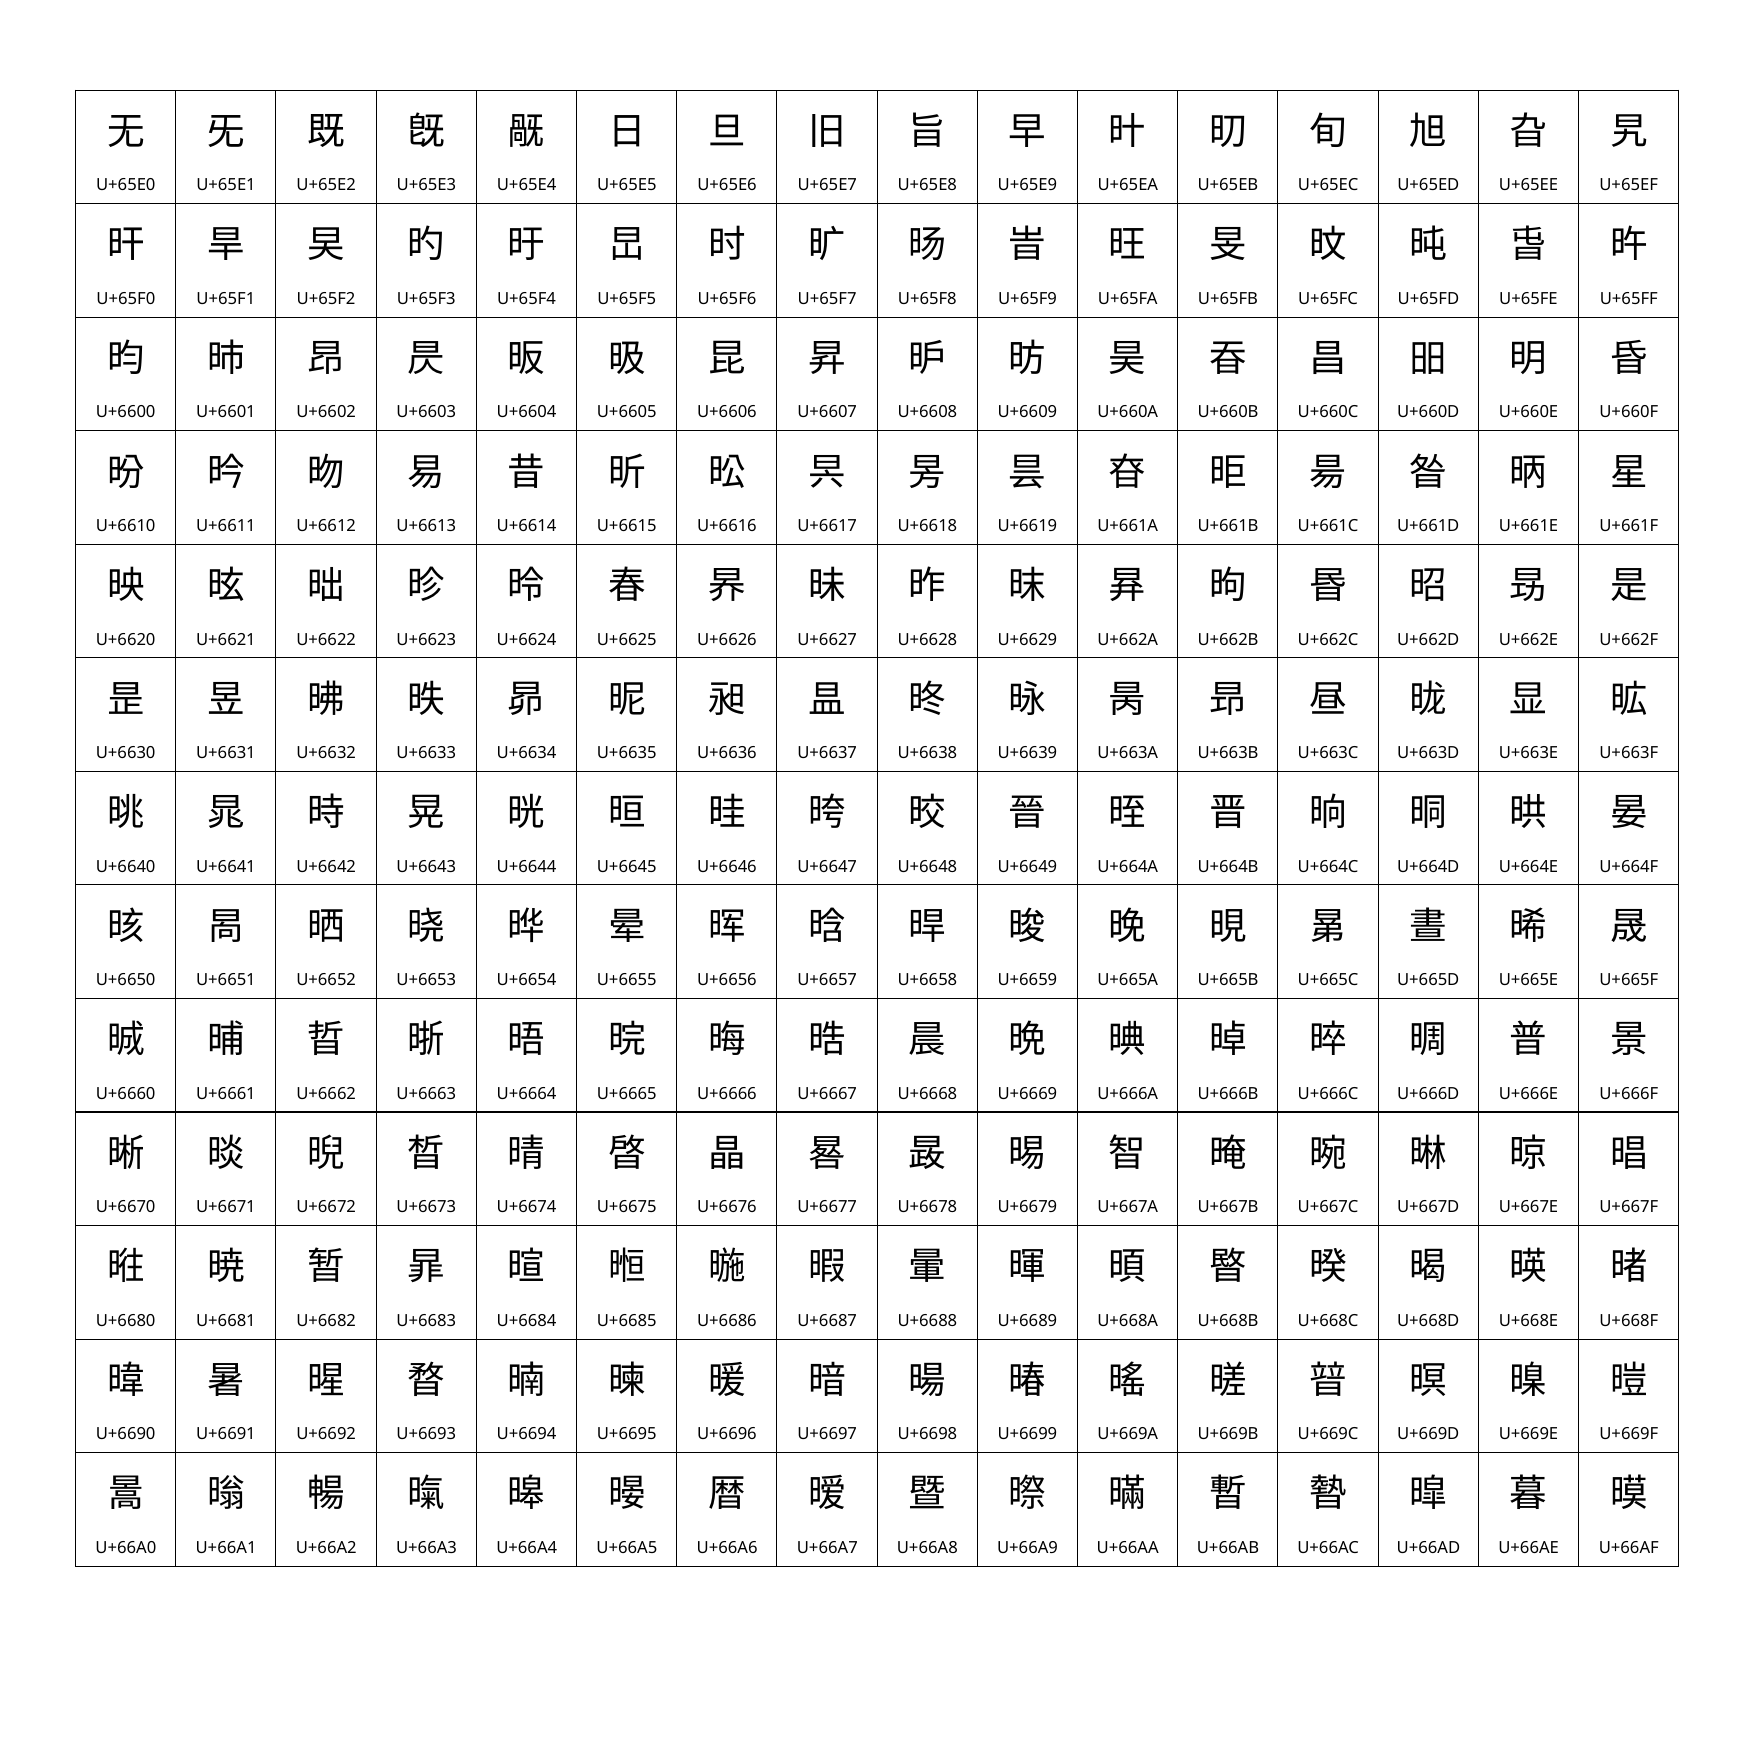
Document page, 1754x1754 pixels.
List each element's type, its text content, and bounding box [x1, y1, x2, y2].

table_cell 暦 U+66A6 [677, 1453, 776, 1566]
table_cell 昵 U+6635 [577, 658, 676, 771]
table_cell 暊 U+668A [1078, 1226, 1177, 1338]
table_cell 晿 U+667F [1579, 1113, 1678, 1225]
table_cell 昢 U+6622 [276, 545, 376, 657]
table_cell 昒 U+6612 [276, 431, 376, 544]
table_cell 易 U+6613 [377, 431, 476, 544]
table_cell 昘 U+6618 [878, 431, 977, 544]
table_cell 暡 U+66A1 [176, 1453, 275, 1566]
table_cell 晫 U+666B [1178, 999, 1277, 1111]
table_cell 晾 U+667E [1479, 1113, 1578, 1225]
table_cell 映 U+6620 [76, 545, 175, 657]
table_cell 暀 U+6680 [76, 1226, 175, 1338]
table_cell 晱 U+6671 [176, 1113, 275, 1225]
table_cell 晣 U+6663 [377, 999, 476, 1111]
table_cell 昣 U+6623 [377, 545, 476, 657]
table_cell 晑 U+6651 [176, 885, 275, 998]
table_cell 昔 U+6614 [477, 431, 576, 544]
table_cell 晬 U+666C [1278, 999, 1378, 1111]
table_cell 旸 U+65F8 [878, 204, 977, 317]
table_cell 暟 U+669F [1579, 1340, 1678, 1452]
table_cell 旷 U+65F7 [777, 204, 877, 317]
table_cell 旣 U+65E3 [377, 91, 476, 203]
table_cell 晟 U+665F [1579, 885, 1678, 998]
table_cell 晻 U+667B [1178, 1113, 1277, 1225]
table_cell 晞 U+665E [1479, 885, 1578, 998]
table_cell 旴 U+65F4 [477, 204, 576, 317]
table_cell 暣 U+66A3 [377, 1453, 476, 1566]
table_cell 晚 U+665A [1078, 885, 1177, 998]
table_cell 晎 U+664E [1479, 772, 1578, 884]
table_cell 昑 U+6611 [176, 431, 275, 544]
table_cell 早 U+65E9 [978, 91, 1077, 203]
table_cell 晭 U+666D [1379, 999, 1478, 1111]
table_cell 旧 U+65E7 [777, 91, 877, 203]
table_cell 昶 U+6636 [677, 658, 776, 771]
table_cell 暇 U+6687 [777, 1226, 877, 1338]
table_cell 晹 U+6679 [978, 1113, 1077, 1225]
table_cell 暬 U+66AC [1278, 1453, 1378, 1566]
table_cell 昽 U+663D [1379, 658, 1478, 771]
table_cell 旽 U+65FD [1379, 204, 1478, 317]
table_cell 暕 U+6695 [577, 1340, 676, 1452]
table_cell 晙 U+6659 [978, 885, 1077, 998]
table_cell 暜 U+669C [1278, 1340, 1378, 1452]
table_cell 昝 U+661D [1379, 431, 1478, 544]
table_cell 暅 U+6685 [577, 1226, 676, 1338]
table_cell 昈 U+6608 [878, 318, 977, 430]
table_cell 昊 U+660A [1078, 318, 1177, 430]
table_cell 旼 U+65FC [1278, 204, 1378, 317]
table_cell 暩 U+66A9 [978, 1453, 1077, 1566]
table_cell 晥 U+6665 [577, 999, 676, 1111]
table_cell 晤 U+6664 [477, 999, 576, 1111]
table_cell 暈 U+6688 [878, 1226, 977, 1338]
table_cell 晏 U+664F [1579, 772, 1678, 884]
table_cell 晝 U+665D [1379, 885, 1478, 998]
table_cell 晶 U+6676 [677, 1113, 776, 1225]
table_cell 暧 U+66A7 [777, 1453, 877, 1566]
table_cell 昍 U+660D [1379, 318, 1478, 430]
table_cell 晵 U+6675 [577, 1113, 676, 1225]
table_cell 晁 U+6641 [176, 772, 275, 884]
table_cell 晲 U+6672 [276, 1113, 376, 1225]
table_cell 旤 U+65E4 [477, 91, 576, 203]
table_cell 晓 U+6653 [377, 885, 476, 998]
table_cell 晕 U+6655 [577, 885, 676, 998]
table_cell 昱 U+6631 [176, 658, 275, 771]
table_cell 晊 U+664A [1078, 772, 1177, 884]
table_cell 旫 U+65EB [1178, 91, 1277, 203]
table_cell 昌 U+660C [1278, 318, 1378, 430]
table_cell 昚 U+661A [1078, 431, 1177, 544]
table_cell 昬 U+662C [1278, 545, 1378, 657]
table_cell 晉 U+6649 [978, 772, 1077, 884]
table_cell 暖 U+6696 [677, 1340, 776, 1452]
table_cell 旮 U+65EE [1479, 91, 1578, 203]
table_cell 晡 U+6661 [176, 999, 275, 1111]
table_cell 暃 U+6683 [377, 1226, 476, 1338]
table_cell 晅 U+6645 [577, 772, 676, 884]
table_cell 景 U+666F [1579, 999, 1678, 1111]
table_cell 暌 U+668C [1278, 1226, 1378, 1338]
table_cell 暎 U+668E [1479, 1226, 1578, 1338]
table_cell 暭 U+66AD [1379, 1453, 1478, 1566]
table_cell 晃 U+6643 [377, 772, 476, 884]
table_cell 昨 U+6628 [878, 545, 977, 657]
table_cell 晍 U+664D [1379, 772, 1478, 884]
table_cell 昫 U+662B [1178, 545, 1277, 657]
table_cell 昕 U+6615 [577, 431, 676, 544]
table_cell 暨 U+66A8 [878, 1453, 977, 1566]
table_cell 晔 U+6654 [477, 885, 576, 998]
table_cell 是 U+662F [1579, 545, 1678, 657]
table_cell 昃 U+6603 [377, 318, 476, 430]
table_cell 旭 U+65ED [1379, 91, 1478, 203]
table_cell 晷 U+6677 [777, 1113, 877, 1225]
table_cell 晴 U+6674 [477, 1113, 576, 1225]
table_cell 旡 U+65E1 [176, 91, 275, 203]
table_cell 昉 U+6609 [978, 318, 1077, 430]
table_cell 暁 U+6681 [176, 1226, 275, 1338]
table_cell 晦 U+6666 [677, 999, 776, 1111]
table_cell 昷 U+6637 [777, 658, 877, 771]
table_cell 暍 U+668D [1379, 1226, 1478, 1338]
table_cell 晼 U+667C [1278, 1113, 1378, 1225]
table_cell 暫 U+66AB [1178, 1453, 1277, 1566]
table_cell 旻 U+65FB [1178, 204, 1277, 317]
table_cell 旳 U+65F3 [377, 204, 476, 317]
table_cell 昤 U+6624 [477, 545, 576, 657]
table_cell 旰 U+65F0 [76, 204, 175, 317]
table_cell 暗 U+6697 [777, 1340, 877, 1452]
table_cell 时 U+65F6 [677, 204, 776, 317]
table_cell 晢 U+6662 [276, 999, 376, 1111]
table_cell 晰 U+6670 [76, 1113, 175, 1225]
table_cell 晗 U+6657 [777, 885, 877, 998]
table_cell 昁 U+6601 [176, 318, 275, 430]
table_cell 昙 U+6619 [978, 431, 1077, 544]
table_cell 昸 U+6638 [878, 658, 977, 771]
table_cell 暝 U+669D [1379, 1340, 1478, 1452]
table_cell 旨 U+65E8 [878, 91, 977, 203]
table_cell 晈 U+6648 [878, 772, 977, 884]
table_cell 時 U+6642 [276, 772, 376, 884]
table_cell 暠 U+66A0 [76, 1453, 175, 1566]
table_cell 晧 U+6667 [777, 999, 877, 1111]
table_cell 暒 U+6692 [276, 1340, 376, 1452]
table_cell 昆 U+6606 [677, 318, 776, 430]
table_cell 旹 U+65F9 [978, 204, 1077, 317]
table_cell 昰 U+6630 [76, 658, 175, 771]
table_cell 暮 U+66AE [1479, 1453, 1578, 1566]
table_cell 昿 U+663F [1579, 658, 1678, 771]
table_cell 暂 U+6682 [276, 1226, 376, 1338]
table_cell 旦 U+65E6 [677, 91, 776, 203]
table_cell 昩 U+6629 [978, 545, 1077, 657]
table_cell 智 U+667A [1078, 1113, 1177, 1225]
table_cell 晜 U+665C [1278, 885, 1378, 998]
table_cell 晋 U+664B [1178, 772, 1277, 884]
table_cell 暔 U+6694 [477, 1340, 576, 1452]
table_cell 昛 U+661B [1178, 431, 1277, 544]
table_cell 既 U+65E2 [276, 91, 376, 203]
table_cell 旲 U+65F2 [276, 204, 376, 317]
table_cell 昞 U+661E [1479, 431, 1578, 544]
table_cell 晄 U+6644 [477, 772, 576, 884]
table_cell 晘 U+6658 [878, 885, 977, 998]
table_cell 昹 U+6639 [978, 658, 1077, 771]
table_cell 晠 U+6660 [76, 999, 175, 1111]
table_cell 普 U+666E [1479, 999, 1578, 1111]
table_cell 暤 U+66A4 [477, 1453, 576, 1566]
table_cell 明 U+660E [1479, 318, 1578, 430]
table_cell 昅 U+6605 [577, 318, 676, 430]
table_cell 晳 U+6673 [377, 1113, 476, 1225]
table_cell 昋 U+660B [1178, 318, 1277, 430]
table_cell 无 U+65E0 [76, 91, 175, 203]
table_cell 暥 U+66A5 [577, 1453, 676, 1566]
table_cell 昂 U+6602 [276, 318, 376, 430]
table_cell 暪 U+66AA [1078, 1453, 1177, 1566]
table_cell 旾 U+65FE [1479, 204, 1578, 317]
table_cell 暋 U+668B [1178, 1226, 1277, 1338]
table_cell 星 U+661F [1579, 431, 1678, 544]
table_cell 晖 U+6656 [677, 885, 776, 998]
table_cell 晌 U+664C [1278, 772, 1378, 884]
table_cell 昺 U+663A [1078, 658, 1177, 771]
table_cell 昇 U+6607 [777, 318, 877, 430]
table_cell 昀 U+6600 [76, 318, 175, 430]
table_cell 暓 U+6693 [377, 1340, 476, 1452]
table_cell 昲 U+6632 [276, 658, 376, 771]
table_cell 暐 U+6690 [76, 1340, 175, 1452]
table_cell 昪 U+662A [1078, 545, 1177, 657]
table_cell 暯 U+66AF [1579, 1453, 1678, 1566]
table_cell 暆 U+6686 [677, 1226, 776, 1338]
table_cell 暞 U+669E [1479, 1340, 1578, 1452]
table_cell 昴 U+6634 [477, 658, 576, 771]
table_cell 昼 U+663C [1278, 658, 1378, 771]
table_cell 昳 U+6633 [377, 658, 476, 771]
table_cell 晇 U+6647 [777, 772, 877, 884]
table_cell 晐 U+6650 [76, 885, 175, 998]
table_cell 旿 U+65FF [1579, 204, 1678, 317]
table_cell 日 U+65E5 [577, 91, 676, 203]
table_cell 旪 U+65EA [1078, 91, 1177, 203]
table_cell 暑 U+6691 [176, 1340, 275, 1452]
table_cell 暄 U+6684 [477, 1226, 576, 1338]
table_cell 旱 U+65F1 [176, 204, 275, 317]
table_cell 昜 U+661C [1278, 431, 1378, 544]
table_cell 昧 U+6627 [777, 545, 877, 657]
table_cell 晩 U+6669 [978, 999, 1077, 1111]
table_cell 昖 U+6616 [677, 431, 776, 544]
table_cell 昏 U+660F [1579, 318, 1678, 430]
table_cell 暉 U+6689 [978, 1226, 1077, 1338]
table_cell 昮 U+662E [1479, 545, 1578, 657]
table_cell 晨 U+6668 [878, 999, 977, 1111]
table_cell 暏 U+668F [1579, 1226, 1678, 1338]
table_cell 昐 U+6610 [76, 431, 175, 544]
table_cell 晒 U+6652 [276, 885, 376, 998]
table_cell 昭 U+662D [1379, 545, 1478, 657]
table_cell 旬 U+65EC [1278, 91, 1378, 203]
table_cell 旯 U+65EF [1579, 91, 1678, 203]
table_cell 晆 U+6646 [677, 772, 776, 884]
table_cell 晛 U+665B [1178, 885, 1277, 998]
table_cell 暚 U+669A [1078, 1340, 1177, 1452]
table_cell 昡 U+6621 [176, 545, 275, 657]
table_cell 显 U+663E [1479, 658, 1578, 771]
table_cell 昻 U+663B [1178, 658, 1277, 771]
table_cell 昦 U+6626 [677, 545, 776, 657]
table_cell 晸 U+6678 [878, 1113, 977, 1225]
table_cell 晀 U+6640 [76, 772, 175, 884]
table_cell 旺 U+65FA [1078, 204, 1177, 317]
table_cell 晽 U+667D [1379, 1113, 1478, 1225]
table_cell 春 U+6625 [577, 545, 676, 657]
table_cell 晪 U+666A [1078, 999, 1177, 1111]
table_cell 暛 U+669B [1178, 1340, 1277, 1452]
table_cell 旵 U+65F5 [577, 204, 676, 317]
table_cell 昄 U+6604 [477, 318, 576, 430]
table_cell 昗 U+6617 [777, 431, 877, 544]
table_cell 暢 U+66A2 [276, 1453, 376, 1566]
table_cell 暘 U+6698 [878, 1340, 977, 1452]
table_cell 暙 U+6699 [978, 1340, 1077, 1452]
